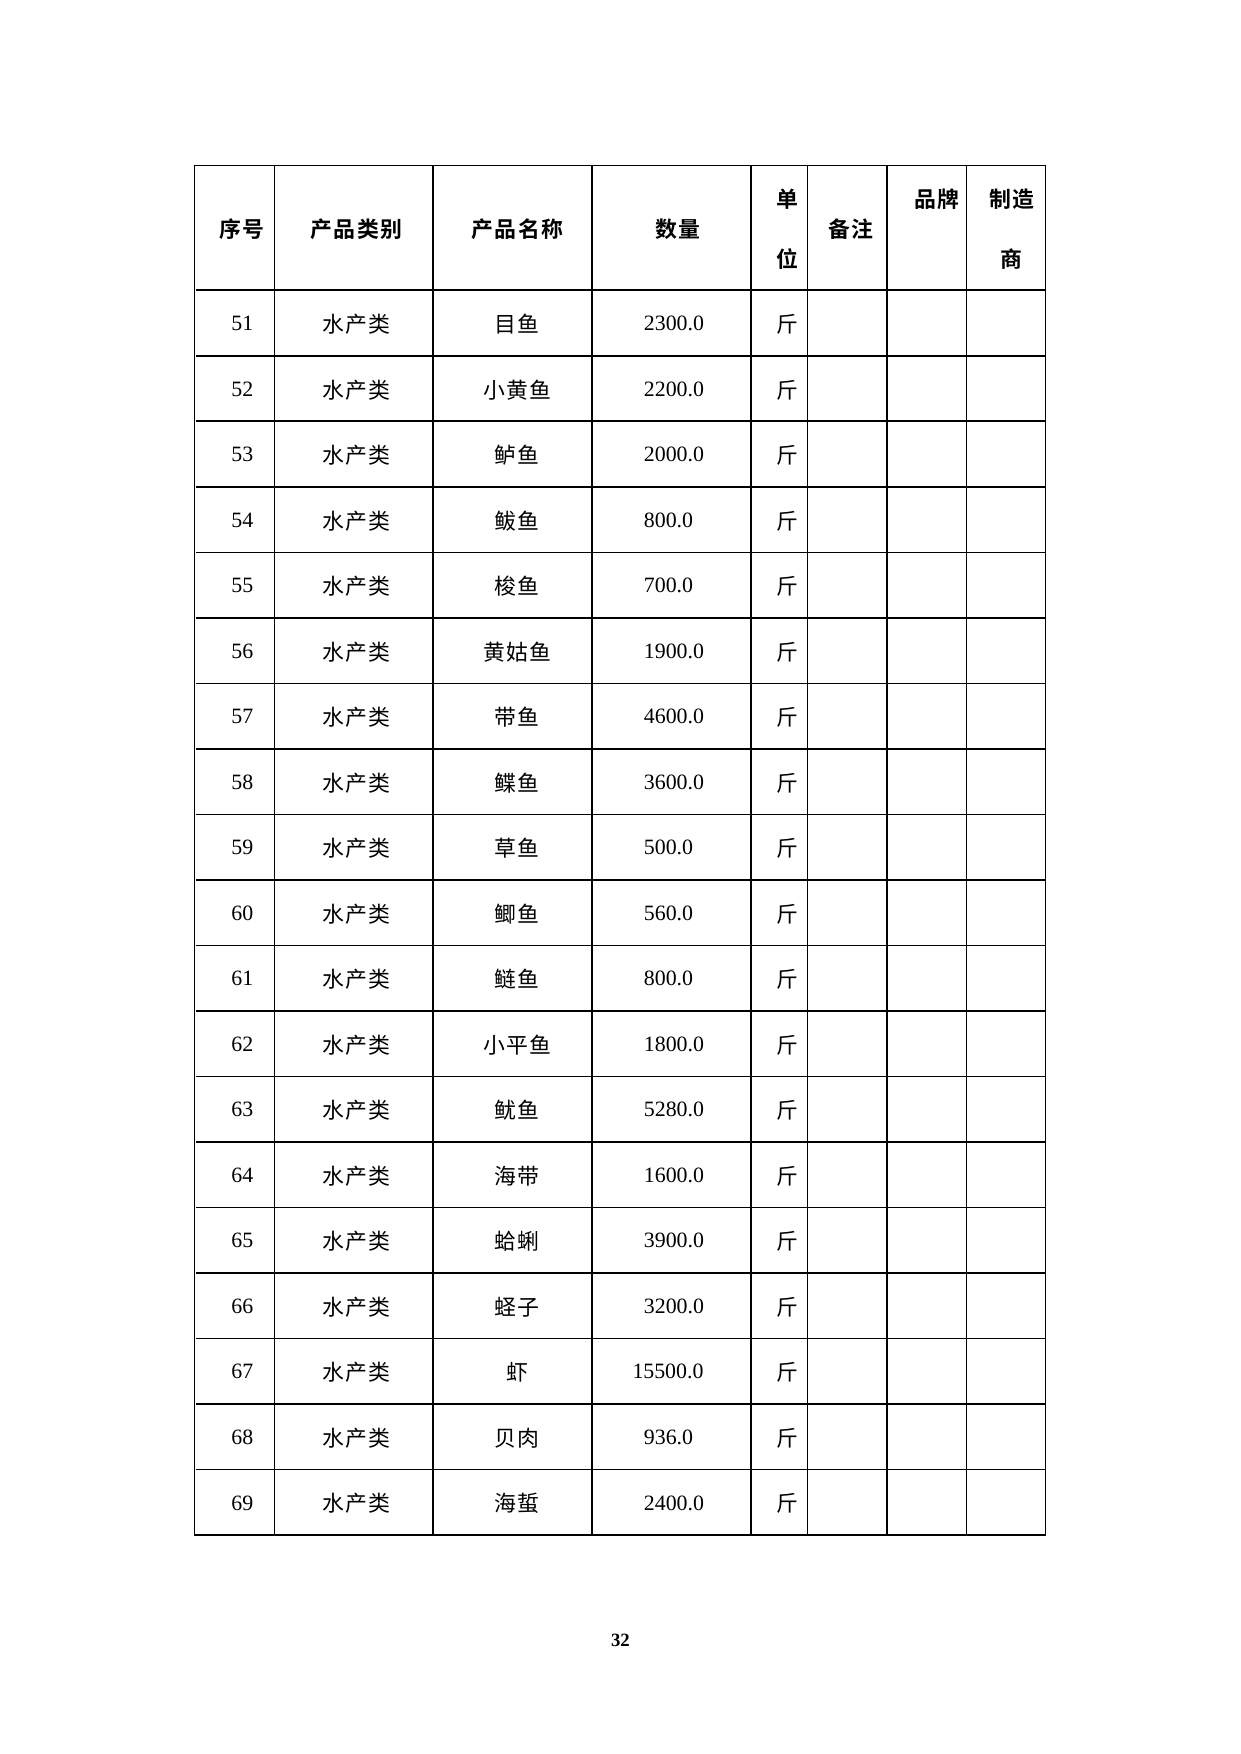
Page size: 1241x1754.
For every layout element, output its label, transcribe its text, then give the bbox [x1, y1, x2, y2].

table_cell 66 [195, 1273, 274, 1338]
table_cell 斤 [752, 1339, 807, 1403]
table_cell [888, 881, 966, 944]
table_cell 蛏子 [434, 1274, 591, 1338]
table_cell [967, 1143, 1045, 1207]
table_cell [808, 815, 886, 879]
table_cell 水产类 [275, 1405, 432, 1469]
table_cell [888, 619, 966, 682]
table_cell [808, 1208, 886, 1272]
table_cell [967, 815, 1045, 879]
table_cell 小黄鱼 [434, 357, 591, 420]
table_cell 目鱼 [434, 291, 591, 355]
table_cell 水产类 [275, 684, 432, 748]
table_cell 水产类 [275, 815, 432, 879]
table_cell 斤 [752, 619, 807, 682]
table_cell [967, 422, 1045, 486]
table_cell 54 [195, 487, 274, 551]
table_cell [967, 357, 1045, 420]
table_cell 梭鱼 [434, 553, 591, 617]
table_cell 带鱼 [434, 684, 591, 748]
table_header 序号 [195, 166, 274, 289]
table_cell 水产类 [275, 1339, 432, 1403]
table_cell 水产类 [275, 1143, 432, 1207]
table_cell 5280.0 [593, 1077, 750, 1141]
table_header 制造商 [967, 166, 1045, 289]
table_cell 水产类 [275, 291, 432, 355]
table_cell 小平鱼 [434, 1012, 591, 1076]
table_cell 斤 [752, 1077, 807, 1141]
table_cell 3600.0 [593, 750, 750, 813]
table_cell [967, 946, 1045, 1010]
table_cell 51 [195, 290, 274, 355]
table_cell 1900.0 [593, 619, 750, 682]
table_cell 斤 [752, 881, 807, 944]
table_cell [967, 291, 1045, 355]
table_cell 鲈鱼 [434, 422, 591, 486]
table_cell [888, 357, 966, 420]
table_cell 52 [195, 356, 274, 420]
table_cell 斤 [752, 1012, 807, 1076]
table_cell [888, 1077, 966, 1141]
table_header 产品名称 [434, 166, 591, 289]
table_cell [967, 1077, 1045, 1141]
table_cell 斤 [752, 553, 807, 617]
table_cell 水产类 [275, 553, 432, 617]
table_cell 斤 [752, 488, 807, 551]
table_cell 68 [195, 1404, 274, 1469]
table_cell 水产类 [275, 422, 432, 486]
table_cell 65 [195, 1208, 274, 1272]
table_cell 2000.0 [593, 422, 750, 486]
table_cell 水产类 [275, 619, 432, 682]
table_cell [888, 1470, 966, 1534]
table_cell [967, 1208, 1045, 1272]
table_cell 鲫鱼 [434, 881, 591, 944]
table_cell 斤 [752, 750, 807, 813]
table_cell [808, 488, 886, 551]
table_cell 虾 [434, 1339, 591, 1403]
table_cell 斤 [752, 357, 807, 420]
table_cell 黄姑鱼 [434, 619, 591, 682]
table_cell 64 [195, 1142, 274, 1207]
table_cell 草鱼 [434, 815, 591, 879]
table_cell 鱿鱼 [434, 1077, 591, 1141]
table_cell [888, 422, 966, 486]
table_cell 斤 [752, 684, 807, 748]
table_header 备注 [808, 166, 886, 289]
table_cell 500.0 [593, 815, 750, 879]
table_cell 2400.0 [593, 1470, 750, 1534]
table_cell 3200.0 [593, 1274, 750, 1338]
table_cell [888, 750, 966, 813]
table_cell 斤 [752, 1274, 807, 1338]
table_cell 2200.0 [593, 357, 750, 420]
table_header 单位 [752, 166, 807, 289]
table_cell [808, 946, 886, 1010]
table_cell [888, 1012, 966, 1076]
table_cell 57 [195, 684, 274, 748]
table_cell 水产类 [275, 946, 432, 1010]
table_cell 水产类 [275, 881, 432, 944]
table_cell 60 [195, 880, 274, 944]
table_cell [888, 553, 966, 617]
table_cell 斤 [752, 422, 807, 486]
table_cell [888, 1339, 966, 1403]
table_cell [808, 1339, 886, 1403]
table_cell 水产类 [275, 1077, 432, 1141]
table_cell 1800.0 [593, 1012, 750, 1076]
table_header 产品类别 [275, 166, 432, 289]
table_cell [888, 815, 966, 879]
table_cell [808, 422, 886, 486]
table_cell [808, 1012, 886, 1076]
table_cell [808, 553, 886, 617]
table_cell [888, 1143, 966, 1207]
table_cell 水产类 [275, 1012, 432, 1076]
table_cell 蛤蜊 [434, 1208, 591, 1272]
table_cell 鲅鱼 [434, 488, 591, 551]
table_cell [808, 750, 886, 813]
table_cell [808, 1470, 886, 1534]
table_cell 鲢鱼 [434, 946, 591, 1010]
table_cell 62 [195, 1011, 274, 1076]
table_cell 4600.0 [593, 684, 750, 748]
table_cell 水产类 [275, 488, 432, 551]
table_cell 58 [195, 749, 274, 813]
table_cell [808, 291, 886, 355]
table_cell [808, 1077, 886, 1141]
table_cell [967, 750, 1045, 813]
table_cell [888, 1208, 966, 1272]
table_cell [808, 619, 886, 682]
table_cell [967, 488, 1045, 551]
table_cell 水产类 [275, 1208, 432, 1272]
table_cell 56 [195, 618, 274, 682]
table_cell 斤 [752, 1208, 807, 1272]
table_cell 2300.0 [593, 291, 750, 355]
table_cell 53 [195, 421, 274, 486]
table_cell 海带 [434, 1143, 591, 1207]
table_cell 海蜇 [434, 1470, 591, 1534]
table_cell [808, 1274, 886, 1338]
table_cell [888, 1274, 966, 1338]
table_cell [888, 684, 966, 748]
table_cell 水产类 [275, 357, 432, 420]
table_cell 800.0 [593, 946, 750, 1010]
table_cell 斤 [752, 1143, 807, 1207]
table_cell [967, 619, 1045, 682]
table_cell [967, 1339, 1045, 1403]
table_cell 3900.0 [593, 1208, 750, 1272]
table_cell [888, 1405, 966, 1469]
table_cell [888, 946, 966, 1010]
table_cell [967, 1470, 1045, 1534]
table_header 数量 [593, 166, 750, 289]
table_cell 1600.0 [593, 1143, 750, 1207]
table_cell 斤 [752, 946, 807, 1010]
table_cell [967, 1012, 1045, 1076]
table_cell 67 [195, 1339, 274, 1403]
table_cell 59 [195, 815, 274, 879]
table_cell 700.0 [593, 553, 750, 617]
table_cell 936.0 [593, 1405, 750, 1469]
table_cell [808, 357, 886, 420]
table_cell [967, 684, 1045, 748]
table_cell [808, 684, 886, 748]
table_cell 斤 [752, 291, 807, 355]
table_cell 15500.0 [593, 1339, 750, 1403]
table_cell 800.0 [593, 488, 750, 551]
table_cell 61 [195, 946, 274, 1010]
table_cell [967, 553, 1045, 617]
table_cell [967, 881, 1045, 944]
table_cell 水产类 [275, 750, 432, 813]
table_cell 斤 [752, 1405, 807, 1469]
table_cell 69 [195, 1470, 274, 1534]
table_cell 水产类 [275, 1274, 432, 1338]
table_cell 55 [195, 553, 274, 617]
table_cell [888, 291, 966, 355]
table_cell [808, 881, 886, 944]
table_cell [967, 1274, 1045, 1338]
table_cell 水产类 [275, 1470, 432, 1534]
table_cell [808, 1405, 886, 1469]
table_cell 63 [195, 1077, 274, 1141]
table_cell 斤 [752, 1470, 807, 1534]
table_cell 560.0 [593, 881, 750, 944]
table_cell [967, 1405, 1045, 1469]
table_cell 贝肉 [434, 1405, 591, 1469]
table_cell 斤 [752, 815, 807, 879]
table_cell [888, 488, 966, 551]
table_header 品牌 [888, 166, 966, 289]
table_cell 鲽鱼 [434, 750, 591, 813]
table_cell [808, 1143, 886, 1207]
